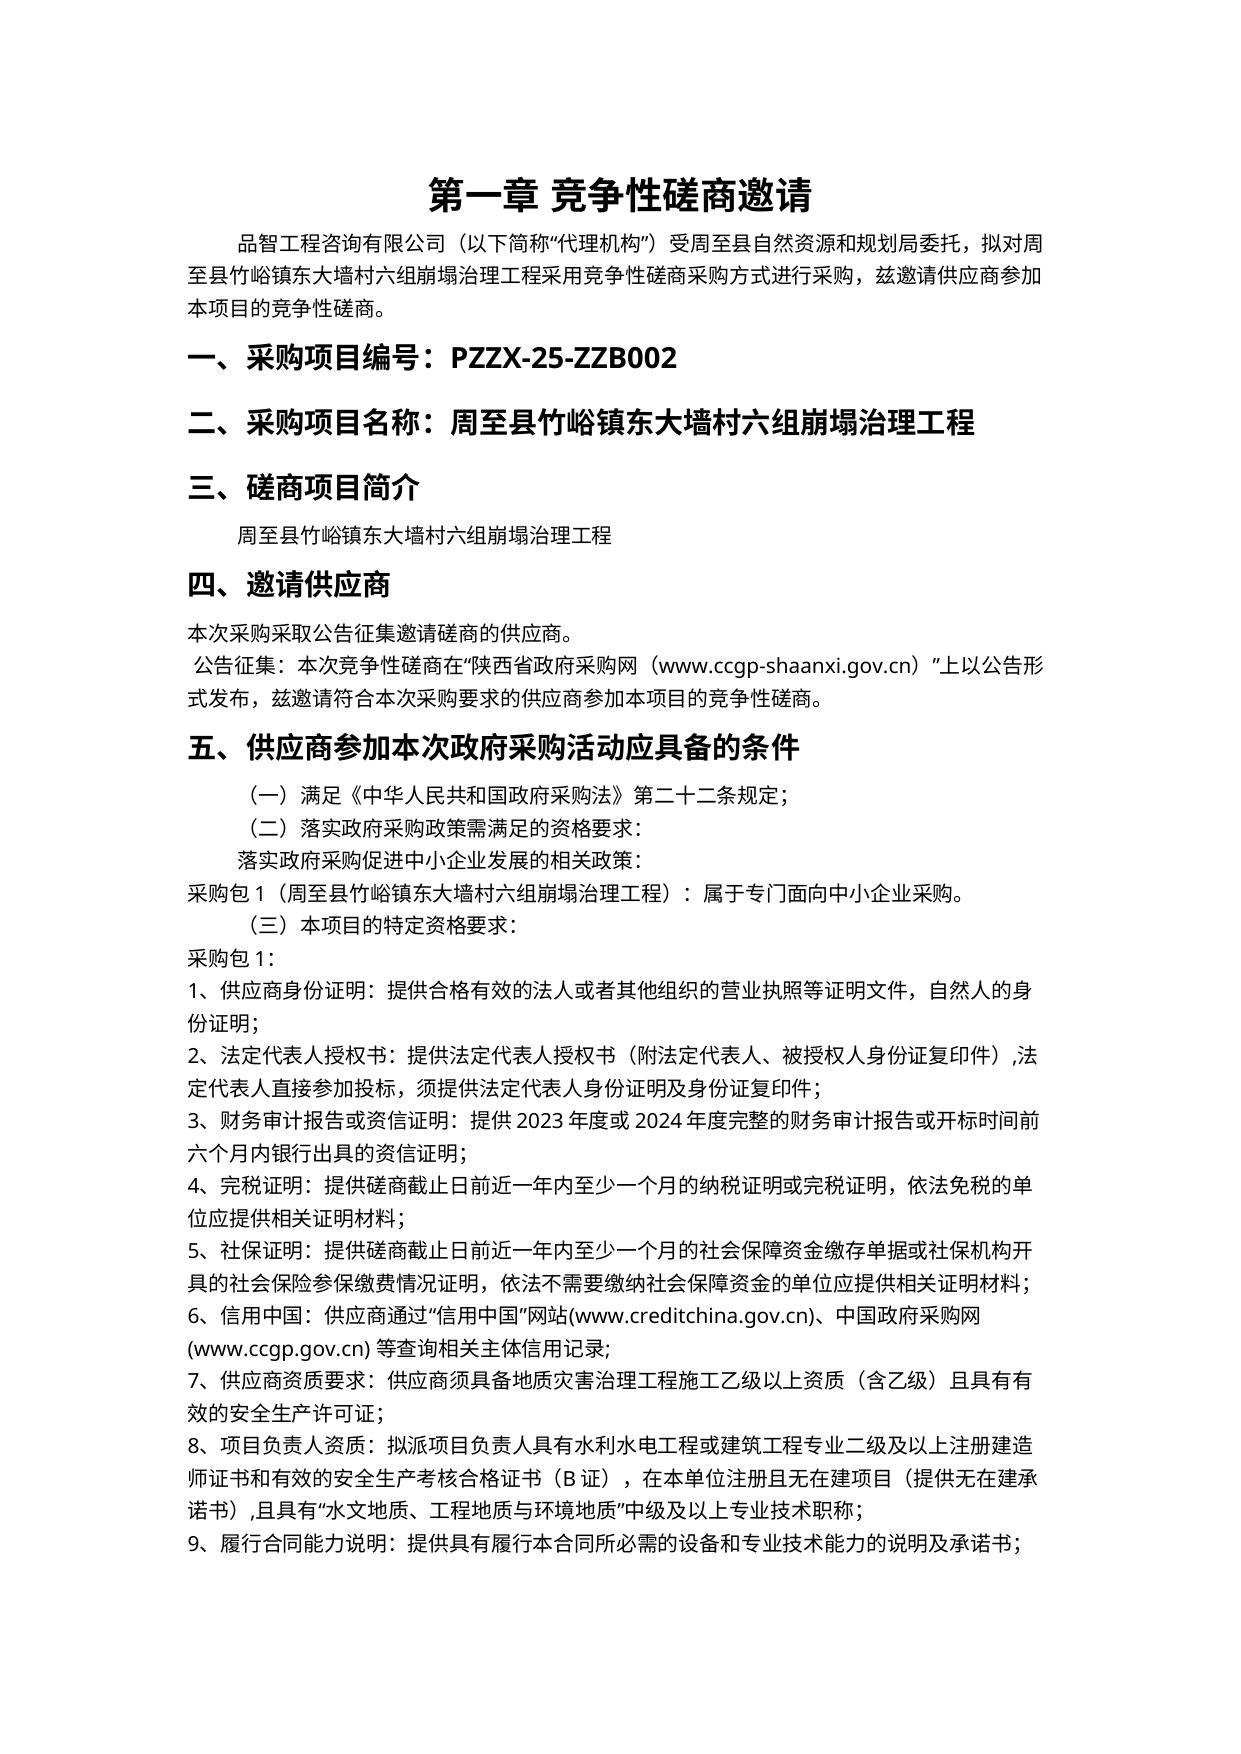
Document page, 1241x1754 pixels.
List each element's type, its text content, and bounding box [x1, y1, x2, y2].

text 第一章 竞争性磋商邀请 [187, 162, 1053, 227]
text 1、供应商身份证明：提供合格有效的法人或者其他组织的营业执照等证明文件，自然人的身份证明； [187, 974, 1053, 1039]
text 五、供应商参加本次政府采购活动应具备的条件 [187, 714, 1053, 779]
text 8、项目负责人资质：拟派项目负责人具有水利水电工程或建筑工程专业二级及以上注册建造师证书和有效的安全生产考核合格证书（B证），在本单位注册且无在建项目（提供无在建承诺书）,且具有“水文地质、工程地质与环境地质”中级及以上专业技术职称； [187, 1429, 1053, 1527]
text 四、邀请供应商 [187, 552, 1053, 617]
text 4、完税证明：提供磋商截止日前近一年内至少一个月的纳税证明或完税证明，依法免税的单位应提供相关证明材料； [187, 1169, 1053, 1234]
text 6、信用中国：供应商通过“信用中国”网站(www.creditchina.gov.cn)、中国政府采购网(www.ccgp.gov.cn) 等查询相关主体信用记录; [187, 1299, 1053, 1364]
text 落实政府采购促进中小企业发展的相关政策： [187, 844, 1053, 877]
text （二）落实政府采购政策需满足的资格要求： [187, 812, 1053, 844]
text 二、采购项目名称：周至县竹峪镇东大墙村六组崩塌治理工程 [187, 389, 1053, 454]
text 公告征集：本次竞争性磋商在“陕西省政府采购网（www.ccgp-shaanxi.gov.cn）”上以公告形式发布，兹邀请符合本次采购要求的供应商参加本项目的竞争性磋商。 [187, 649, 1053, 714]
text 品智工程咨询有限公司（以下简称“代理机构”）受周至县自然资源和规划局委托，拟对周至县竹峪镇东大墙村六组崩塌治理工程采用竞争性磋商采购方式进行采购，兹邀请供应商参加本项目的竞争性磋商。 [187, 227, 1053, 324]
text 采购包1（周至县竹峪镇东大墙村六组崩塌治理工程）：属于专门面向中小企业采购。 [187, 877, 1053, 909]
text 采购包1： [187, 942, 1053, 974]
text （一）满足《中华人民共和国政府采购法》第二十二条规定； [187, 779, 1053, 812]
text 5、社保证明：提供磋商截止日前近一年内至少一个月的社会保障资金缴存单据或社保机构开具的社会保险参保缴费情况证明，依法不需要缴纳社会保障资金的单位应提供相关证明材料； [187, 1234, 1053, 1299]
text 本次采购采取公告征集邀请磋商的供应商。 [187, 617, 1053, 649]
text 三、磋商项目简介 [187, 454, 1053, 519]
text 7、供应商资质要求：供应商须具备地质灾害治理工程施工乙级以上资质（含乙级）且具有有效的安全生产许可证； [187, 1364, 1053, 1429]
text 周至县竹峪镇东大墙村六组崩塌治理工程 [187, 519, 1053, 552]
text 3、财务审计报告或资信证明：提供2023年度或2024年度完整的财务审计报告或开标时间前六个月内银行出具的资信证明； [187, 1104, 1053, 1169]
text 2、法定代表人授权书：提供法定代表人授权书（附法定代表人、被授权人身份证复印件）,法定代表人直接参加投标，须提供法定代表人身份证明及身份证复印件； [187, 1039, 1053, 1104]
text 9、履行合同能力说明：提供具有履行本合同所必需的设备和专业技术能力的说明及承诺书； [187, 1527, 1053, 1559]
text （三）本项目的特定资格要求： [187, 909, 1053, 942]
text 一、采购项目编号：PZZX-25-ZZB002 [187, 324, 1053, 389]
